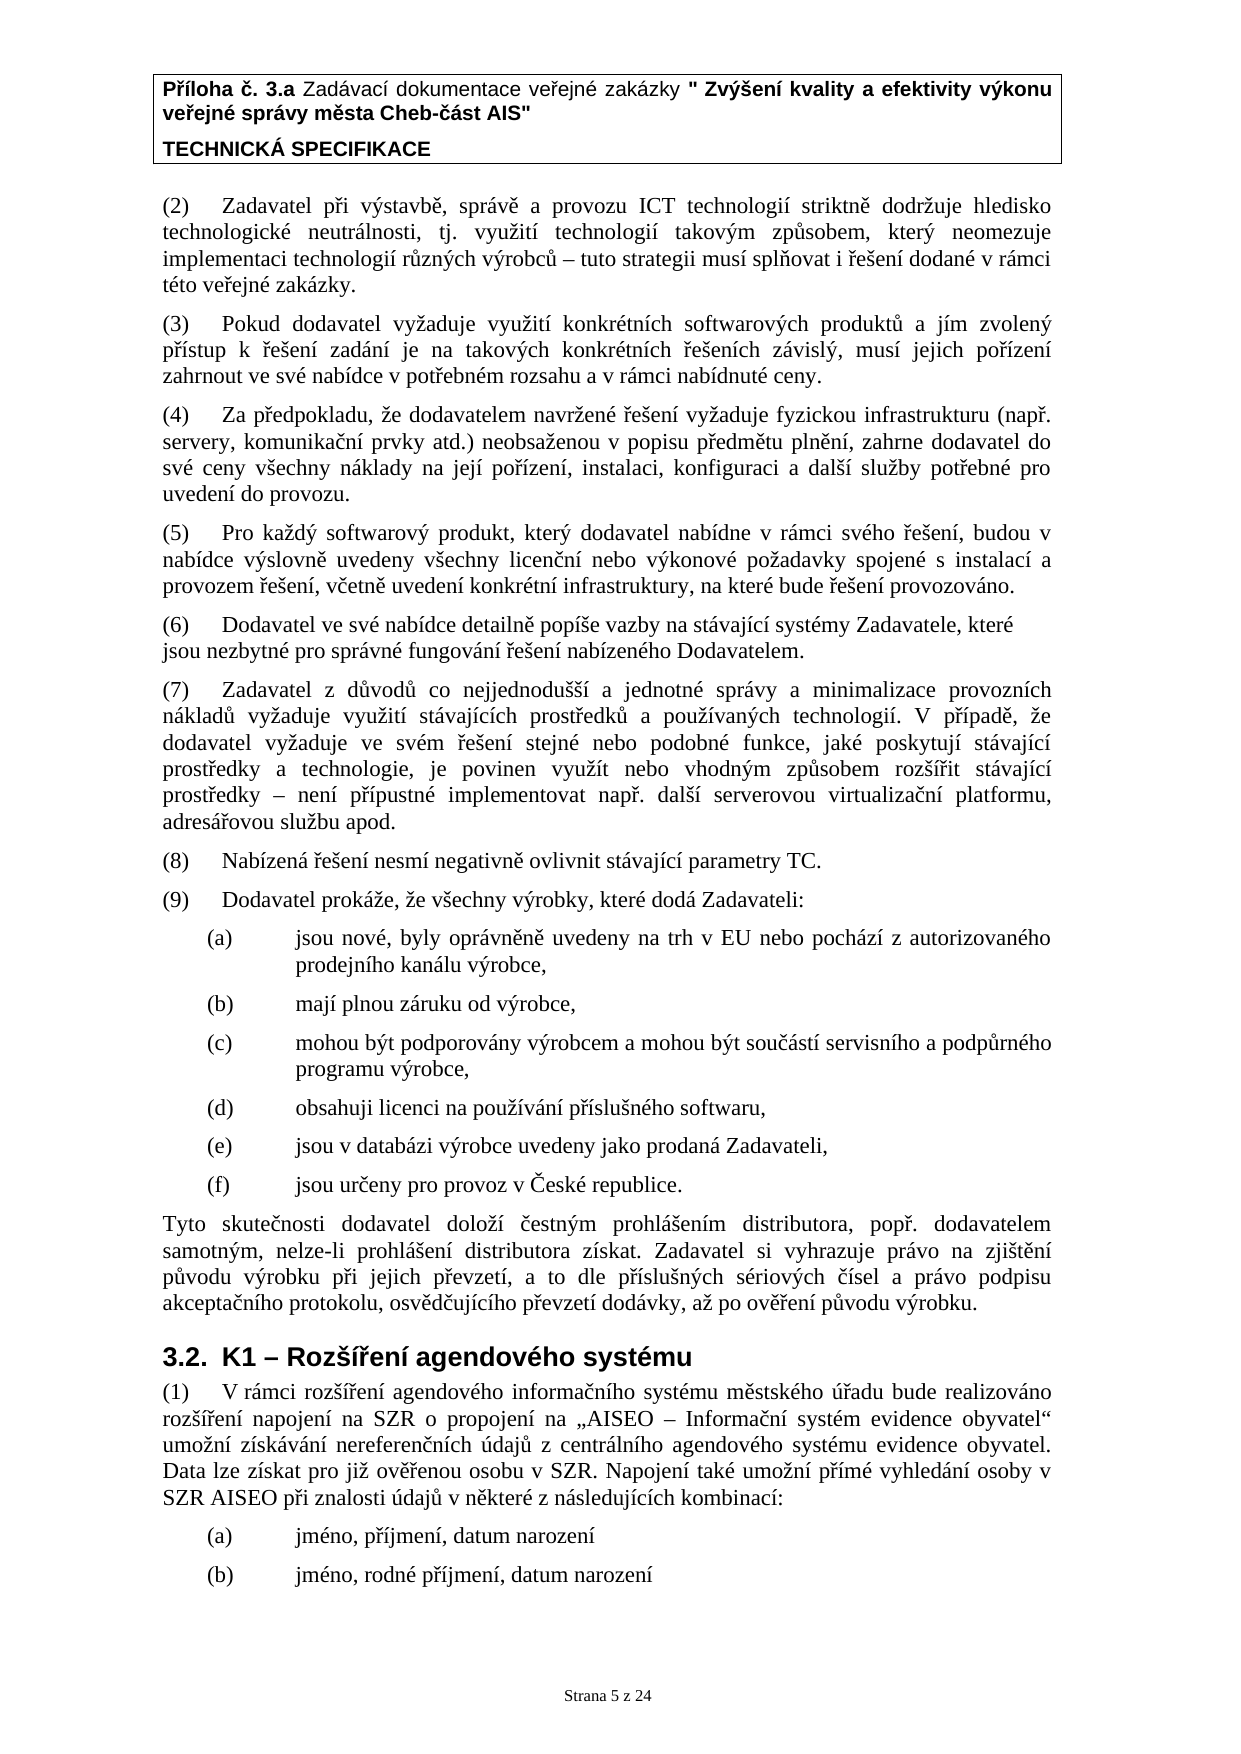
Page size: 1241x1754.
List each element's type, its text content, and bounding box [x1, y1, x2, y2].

list mohou být podporovány výrobcem a mohou být součástí servisního a podpůrného programu výrobce, [207, 1028, 1053, 1081]
list obsahuji licenci na používání příslušného softwaru, [207, 1094, 1053, 1120]
list mají plnou záruku od výrobce, [207, 990, 1053, 1016]
subtitle K1 – Rozšíření agendového systému [162, 1341, 1053, 1372]
text Dodavatel ve své nabídce detailně popíše vazby na stávající systémy Zadavatele, které jsou nezbytné pro správné fungování řešení nabízeného Dodavatelem. [162, 611, 1053, 664]
list jméno, rodné příjmení, datum narození [207, 1561, 1053, 1588]
list jsou určeny pro provoz v České republice. [207, 1171, 1053, 1198]
text Zadavatel při výstavbě, správě a provozu ICT technologií striktně dodržuje hledisko technologické neutrálnosti, tj. využití technologií takovým způsobem, který neomezuje implementaci technologií různých výrobců – tuto strategii musí splňovat i řešení dodané v rámci této veřejné zakázky. [162, 192, 1053, 297]
text Dodavatel prokáže, že všechny výrobky, které dodá Zadavateli: [162, 886, 1053, 912]
text Pro každý softwarový produkt, který dodavatel nabídne v rámci svého řešení, budou v nabídce výslovně uvedeny všechny licenční nebo výkonové požadavky spojené s instalací a provozem řešení, včetně uvedení konkrétní infrastruktury, na které bude řešení provozováno. [162, 519, 1053, 598]
list jméno, příjmení, datum narození [207, 1522, 1053, 1549]
list Tyto skutečnosti dodavatel doloží čestným prohlášením distributora, popř. dodavatelem samotným, nelze-li prohlášení distributora získat. Zadavatel si vyhrazuje právo na zjištění původu výrobku při jejich převzetí, a to dle příslušných sériových čísel a právo podpisu akceptačního protokolu, osvědčujícího převzetí dodávky, až po ověření původu výrobku. [162, 1210, 1053, 1316]
list V rámci rozšíření agendového informačního systému městského úřadu bude realizováno rozšíření napojení na SZR o propojení na „AISEO – Informační systém evidence obyvatel“ umožní získávání nereferenčních údajů z centrálního agendového systému evidence obyvatel. Data lze získat pro již ověřenou osobu v SZR. Napojení také umožní přímé vyhledání osoby v SZR AISEO při znalosti údajů v některé z následujících kombinací: [162, 1378, 1053, 1510]
text Za předpokladu, že dodavatelem navržené řešení vyžaduje fyzickou infrastrukturu (např. servery, komunikační prvky atd.) neobsaženou v popisu předmětu plnění, zahrne dodavatel do své ceny všechny náklady na její pořízení, instalaci, konfiguraci a další služby potřebné pro uvedení do provozu. [162, 401, 1053, 507]
text Pokud dodavatel vyžaduje využití konkrétních softwarových produktů a jím zvolený přístup k řešení zadání je na takových konkrétních řešeních závislý, musí jejich pořízení zahrnout ve své nabídce v potřebném rozsahu a v rámci nabídnuté ceny. [162, 310, 1053, 389]
text Nabízená řešení nesmí negativně ovlivnit stávající parametry TC. [162, 847, 1053, 873]
list jsou nové, byly oprávněně uvedeny na trh v EU nebo pochází z autorizovaného prodejního kanálu výrobce, [207, 924, 1053, 977]
list jsou v databázi výrobce uvedeny jako prodaná Zadavateli, [207, 1133, 1053, 1159]
text Zadavatel z důvodů co nejjednodušší a jednotné správy a minimalizace provozních nákladů vyžaduje využití stávajících prostředků a používaných technologií. V případě, že dodavatel vyžaduje ve svém řešení stejné nebo podobné funkce, jaké poskytují stávající prostředky a technologie, je povinen využít nebo vhodným způsobem rozšířit stávající prostředky – není přípustné implementovat např. další serverovou virtualizační platformu, adresářovou službu apod. [162, 676, 1053, 834]
